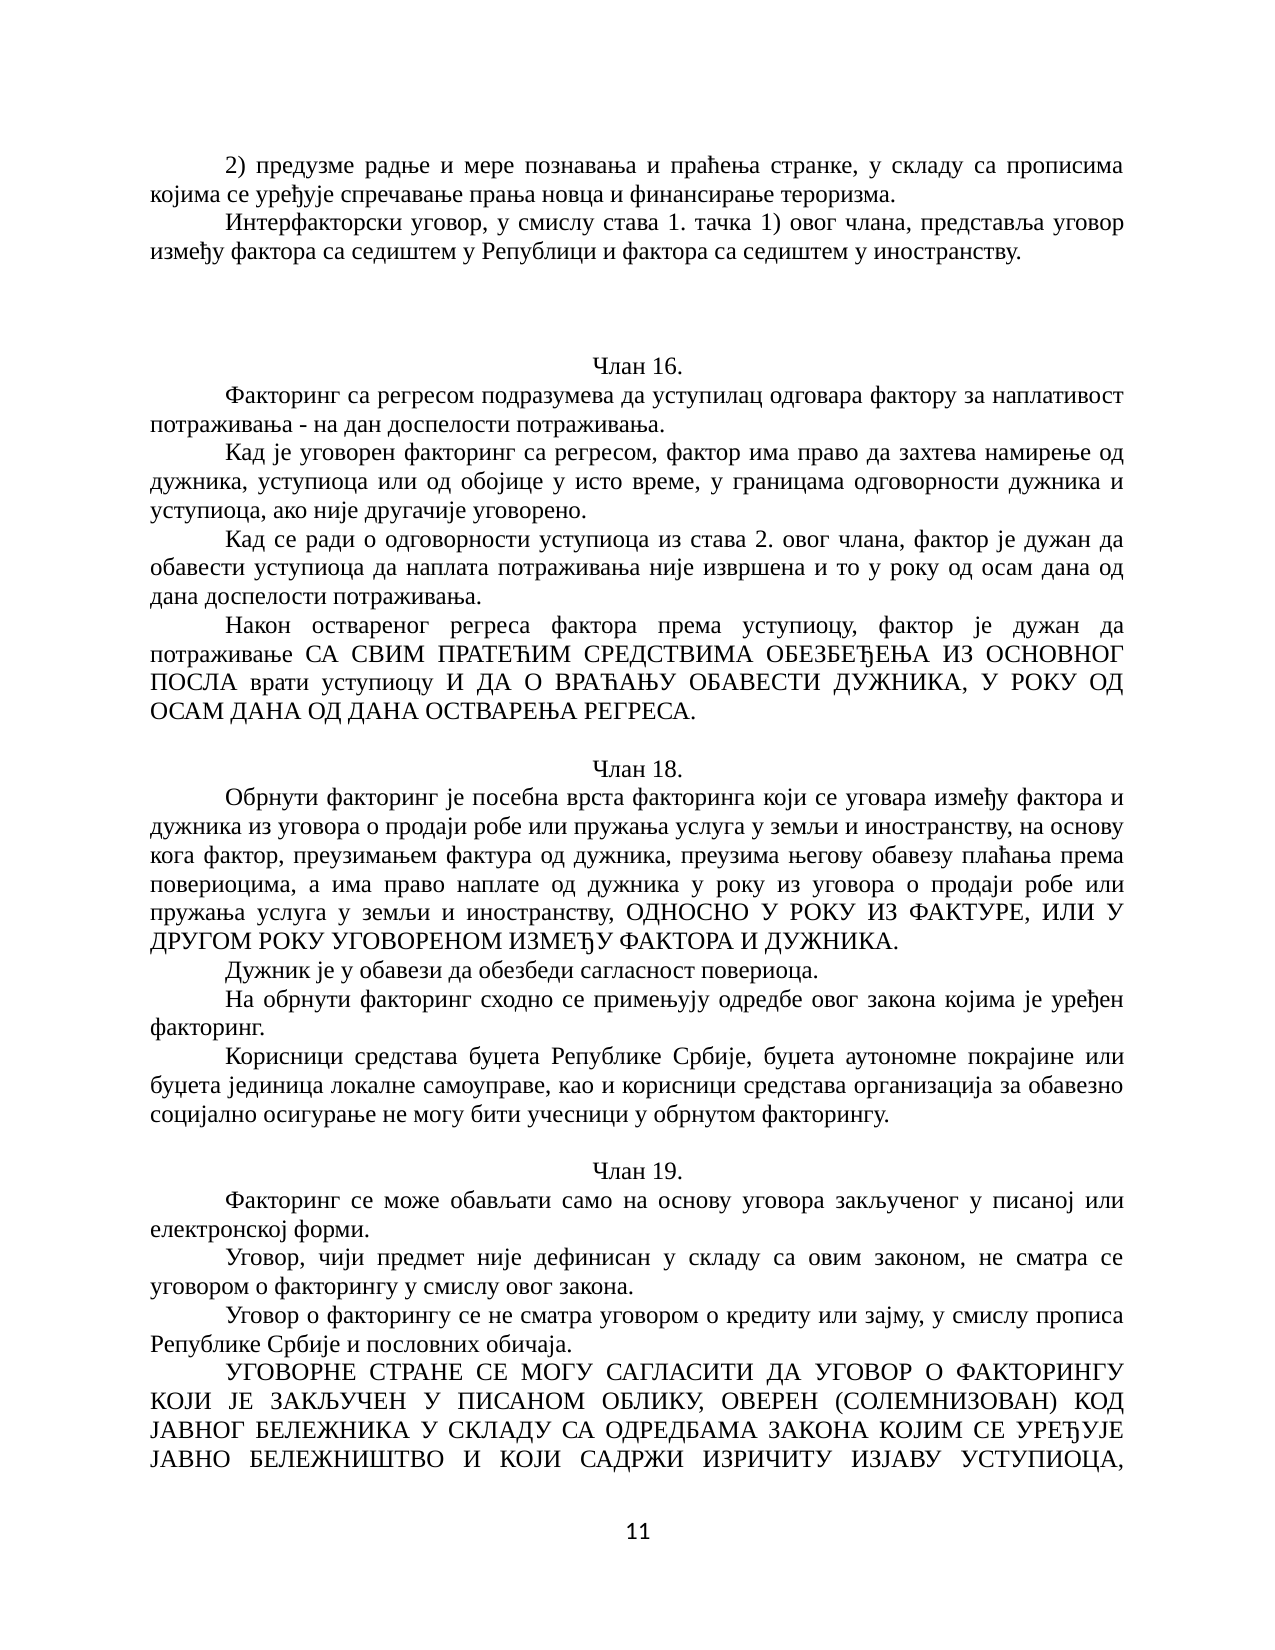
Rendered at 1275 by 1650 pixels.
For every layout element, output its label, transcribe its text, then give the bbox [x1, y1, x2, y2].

text Кад је уговорен факторинг са регресом, фактор има право да захтева намирење од дужника, уступиоца или од обојице у исто време, у границама одговорности дужника и уступиоца, ако није другачије уговорено. [150, 437, 1125, 524]
text Уговор, чији предмет није дефинисан у складу са овим законом, не сматра се уговором о факторингу у смислу овог закона. [150, 1242, 1125, 1300]
text Уговор о факторингу се не сматра уговором о кредиту или зајму, у смислу прописа Републике Србије и пословних обичаја. [150, 1300, 1125, 1357]
text Дужник је у обавези да обезбеди сагласност повериоца. [150, 955, 1125, 984]
text 2) предузме радње и мере познавања и праћења странке, у складу са прописима којима се уређује спречавање прања новца и финансирање тероризма. [150, 150, 1125, 207]
text Након оствареног регреса фактора према уступиоцу, фактор је дужан да потраживање СА СВИМ ПРАТЕЋИМ СРЕДСТВИМА ОБЕЗБЕЂЕЊА ИЗ ОСНОВНОГ ПОСЛА врати уступиоцу И ДА О ВРАЋАЊУ ОБАВЕСТИ ДУЖНИКА, У РОКУ ОД ОСАМ ДАНА ОД ДАНА ОСТВАРЕЊА РЕГРЕСА. [150, 610, 1125, 725]
text Факторинг се може обављати само на основу уговора закљученог у писаној или електронској форми. [150, 1185, 1125, 1242]
text Члан 19. [150, 1156, 1125, 1185]
text На обрнути факторинг сходно се примењују одредбе овог закона којима је уређен факторинг. [150, 984, 1125, 1041]
text Корисници средстава буџета Републике Србије, буџета аутономне покрајине или буџета јединица локалне самоуправе, као и корисници средстава организација за обавезно социјално осигурање не могу бити учесници у обрнутом факторингу. [150, 1041, 1125, 1127]
text Обрнути факторинг је посебна врста факторинга који се уговара између фактора и дужника из уговора о продаји робе или пружања услуга у земљи и иностранству, на основу кога фактор, преузимањем фактура од дужника, преузима његову обавезу плаћања према повериоцима, а има право наплате од дужника у року из уговора о продаји робе или пружања услуга у земљи и иностранству, ОДНОСНО У РОКУ ИЗ ФАКТУРЕ, ИЛИ У ДРУГОМ РОКУ УГОВОРЕНОМ ИЗМЕЂУ ФАКТОРА И ДУЖНИКА. [150, 782, 1125, 955]
text Интерфакторски уговор, у смислу става 1. тачка 1) овог члана, представља уговор између фактора са седиштем у Републици и фактора са седиштем у иностранству. [150, 207, 1125, 265]
text Члан 16. [150, 351, 1125, 380]
text Факторинг са регресом подразумева да уступилац одговара фактору за наплативост потраживања - на дан доспелости потраживања. [150, 380, 1125, 437]
text Члан 18. [150, 754, 1125, 782]
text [150, 1357, 1125, 1472]
text Кад се ради о одговорности уступиоца из става 2. овог члана, фактор је дужан да обавести уступиоца да наплата потраживања није извршена и то у року од осам дана од дана доспелости потраживања. [150, 524, 1125, 610]
